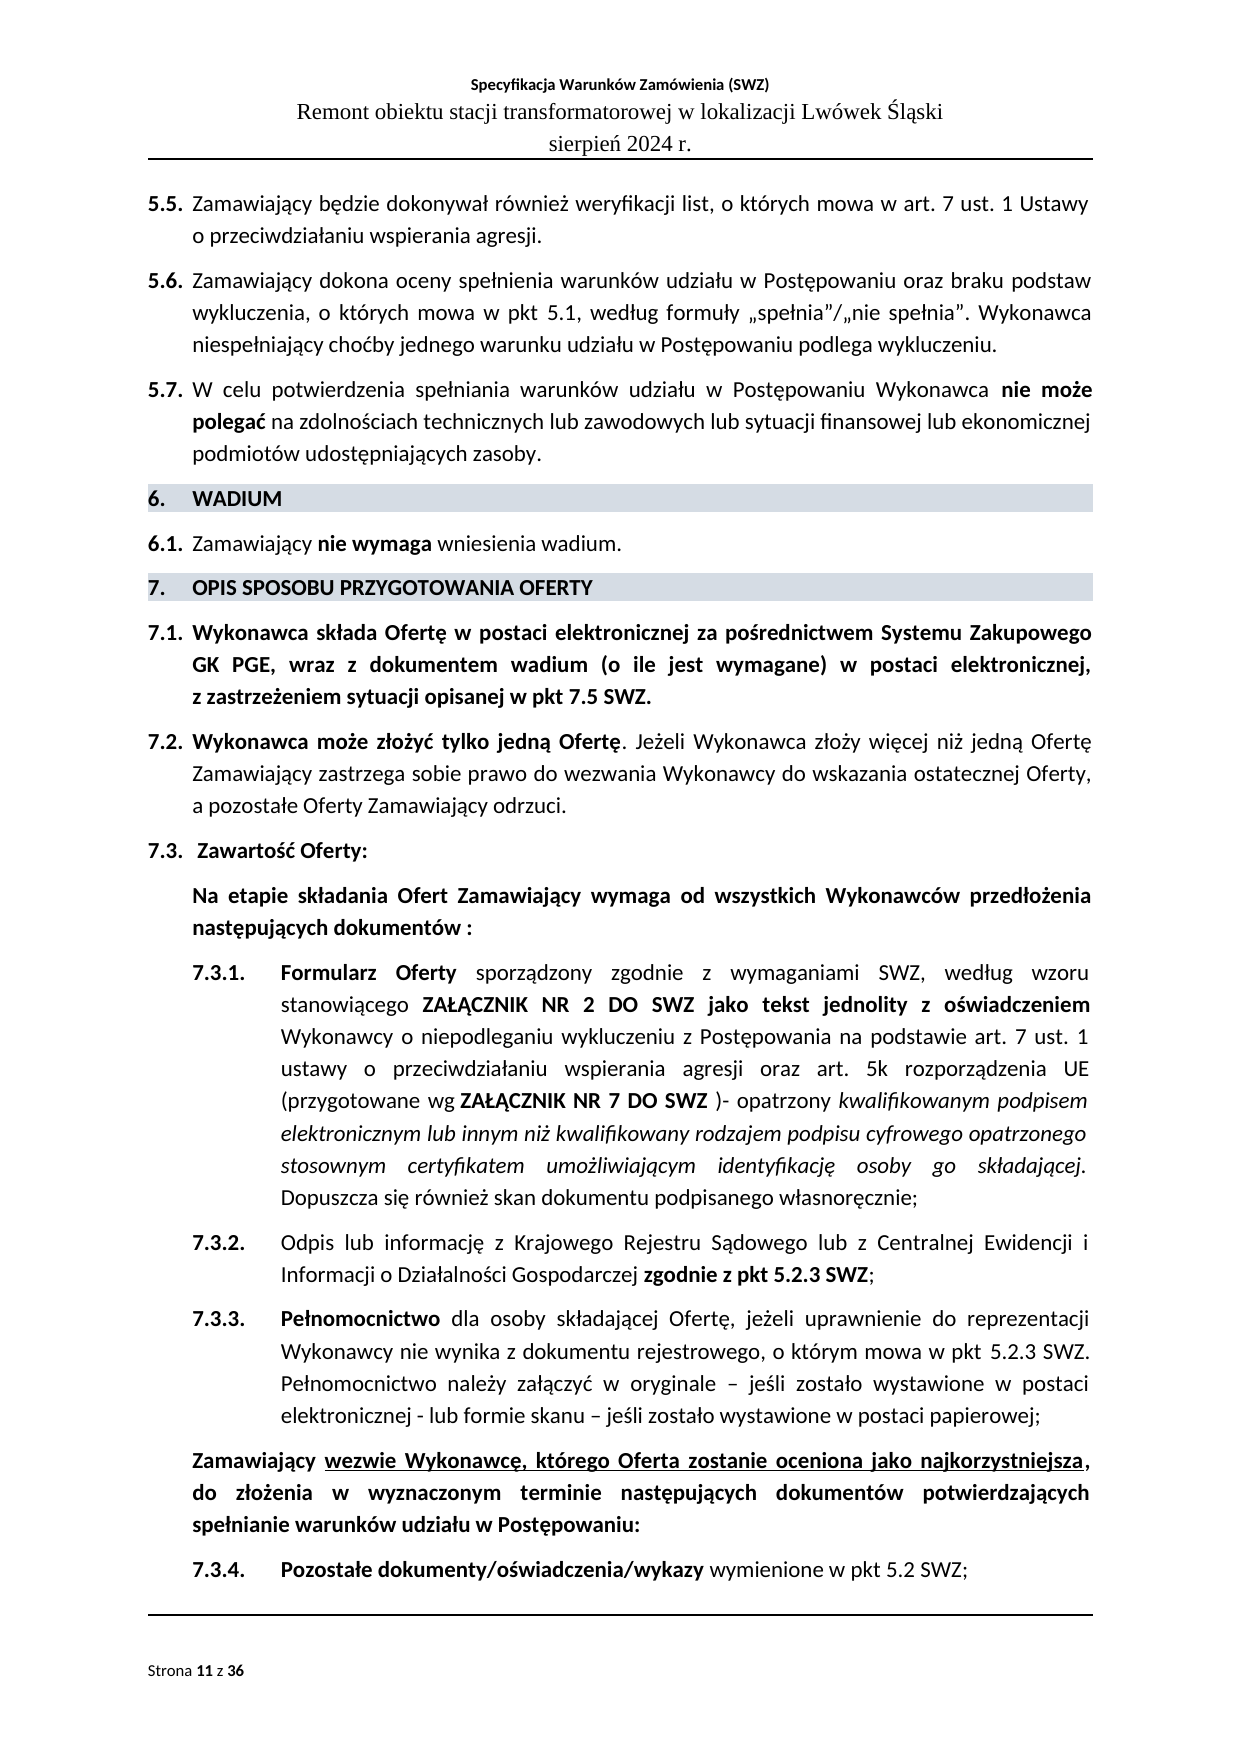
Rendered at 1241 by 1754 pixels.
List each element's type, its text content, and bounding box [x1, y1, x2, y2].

list Odpis lub informację z Krajowego Rejestru Sądowego lub z Centralnej Ewidencji i Informacji o Działalności Gospodarczej zgodnie z pkt 5.2.3 SWZ; [192, 1228, 1090, 1288]
list Wykonawca może złożyć tylko jedną Ofertę. Jeżeli Wykonawca złoży więcej niż jedną Ofertę Zamawiający zastrzega sobie prawo do wezwania Wykonawcy do wskazania ostatecznej Oferty, a pozostałe Oferty Zamawiający odrzuci. [148, 727, 1093, 819]
list Zamawiający będzie dokonywał również weryfikacji list, o których mowa w art. 7 ust. 1 Ustawy o przeciwdziałaniu wspierania agresji. [148, 189, 1090, 249]
list Zamawiający dokona oceny spełnienia warunków udziału w Postępowaniu oraz braku podstaw wykluczenia, o których mowa w pkt 5.1, według formuły „spełnia”/„nie spełnia”. Wykonawca niespełniający choćby jednego warunku udziału w Postępowaniu podlega wykluczeniu. [148, 266, 1093, 358]
list Formularz Oferty sporządzony zgodnie z wymaganiami SWZ, według wzoru stanowiącego Załącznik nr 2 do SWZ jako tekst jednolity z oświadczeniem Wykonawcy o niepodleganiu wykluczeniu z Postępowania na podstawie art. 7 ust. 1 ustawy o przeciwdziałaniu wspierania agresji oraz art. 5k rozporządzenia UE (przygotowane wg Załącznika nr 7 do SWZ)- opatrzony kwalifikowanym podpisem elektronicznym lub innym niż kwalifikowany rodzajem podpisu cyfrowego opatrzonego stosownym certyfikatem umożliwiającym identyfikację osoby go składającej. Dopuszcza się również skan dokumentu podpisanego własnoręcznie; [192, 958, 1090, 1211]
list Pełnomocnictwo dla osoby składającej Ofertę, jeżeli uprawnienie do reprezentacji Wykonawcy nie wynika z dokumentu rejestrowego, o którym mowa w pkt 5.2.3 SWZ. Pełnomocnictwo należy załączyć w oryginale – jeśli zostało wystawione w postaci elektronicznej - lub formie skanu – jeśli zostało wystawione w postaci papierowej; [192, 1304, 1090, 1429]
list Zamawiający wezwie Wykonawcę, którego Oferta zostanie oceniona jako najkorzystniejsza, do złożenia w wyznaczonym terminie następujących dokumentów potwierdzających spełnianie warunków udziału w Postępowaniu: [192, 1446, 1090, 1538]
list OPIS SPOSOBU PRZYGOTOWANIA OFERTY [148, 573, 1093, 601]
list WADIUM [148, 484, 1093, 512]
list Wykonawca składa Ofertę w postaci elektronicznej za pośrednictwem Systemu Zakupowego GK PGE, wraz z dokumentem wadium (o ile jest wymagane) w postaci elektronicznej, z zastrzeżeniem sytuacji opisanej w pkt 7.5 SWZ. [148, 618, 1093, 710]
list Pozostałe dokumenty/oświadczenia/wykazy wymienione w pkt 5.2 SWZ; [192, 1555, 1090, 1583]
list W celu potwierdzenia spełniania warunków udziału w Postępowaniu Wykonawca nie może polegać na zdolnościach technicznych lub zawodowych lub sytuacji finansowej lub ekonomicznej podmiotów udostępniających zasoby. [148, 375, 1093, 467]
list Zawartość Oferty: [148, 836, 1093, 864]
list Na etapie składania Ofert Zamawiający wymaga od wszystkich Wykonawców przedłożenia następujących dokumentów : [192, 881, 1093, 941]
list Zamawiający nie wymaga wniesienia wadium. [148, 529, 1093, 557]
